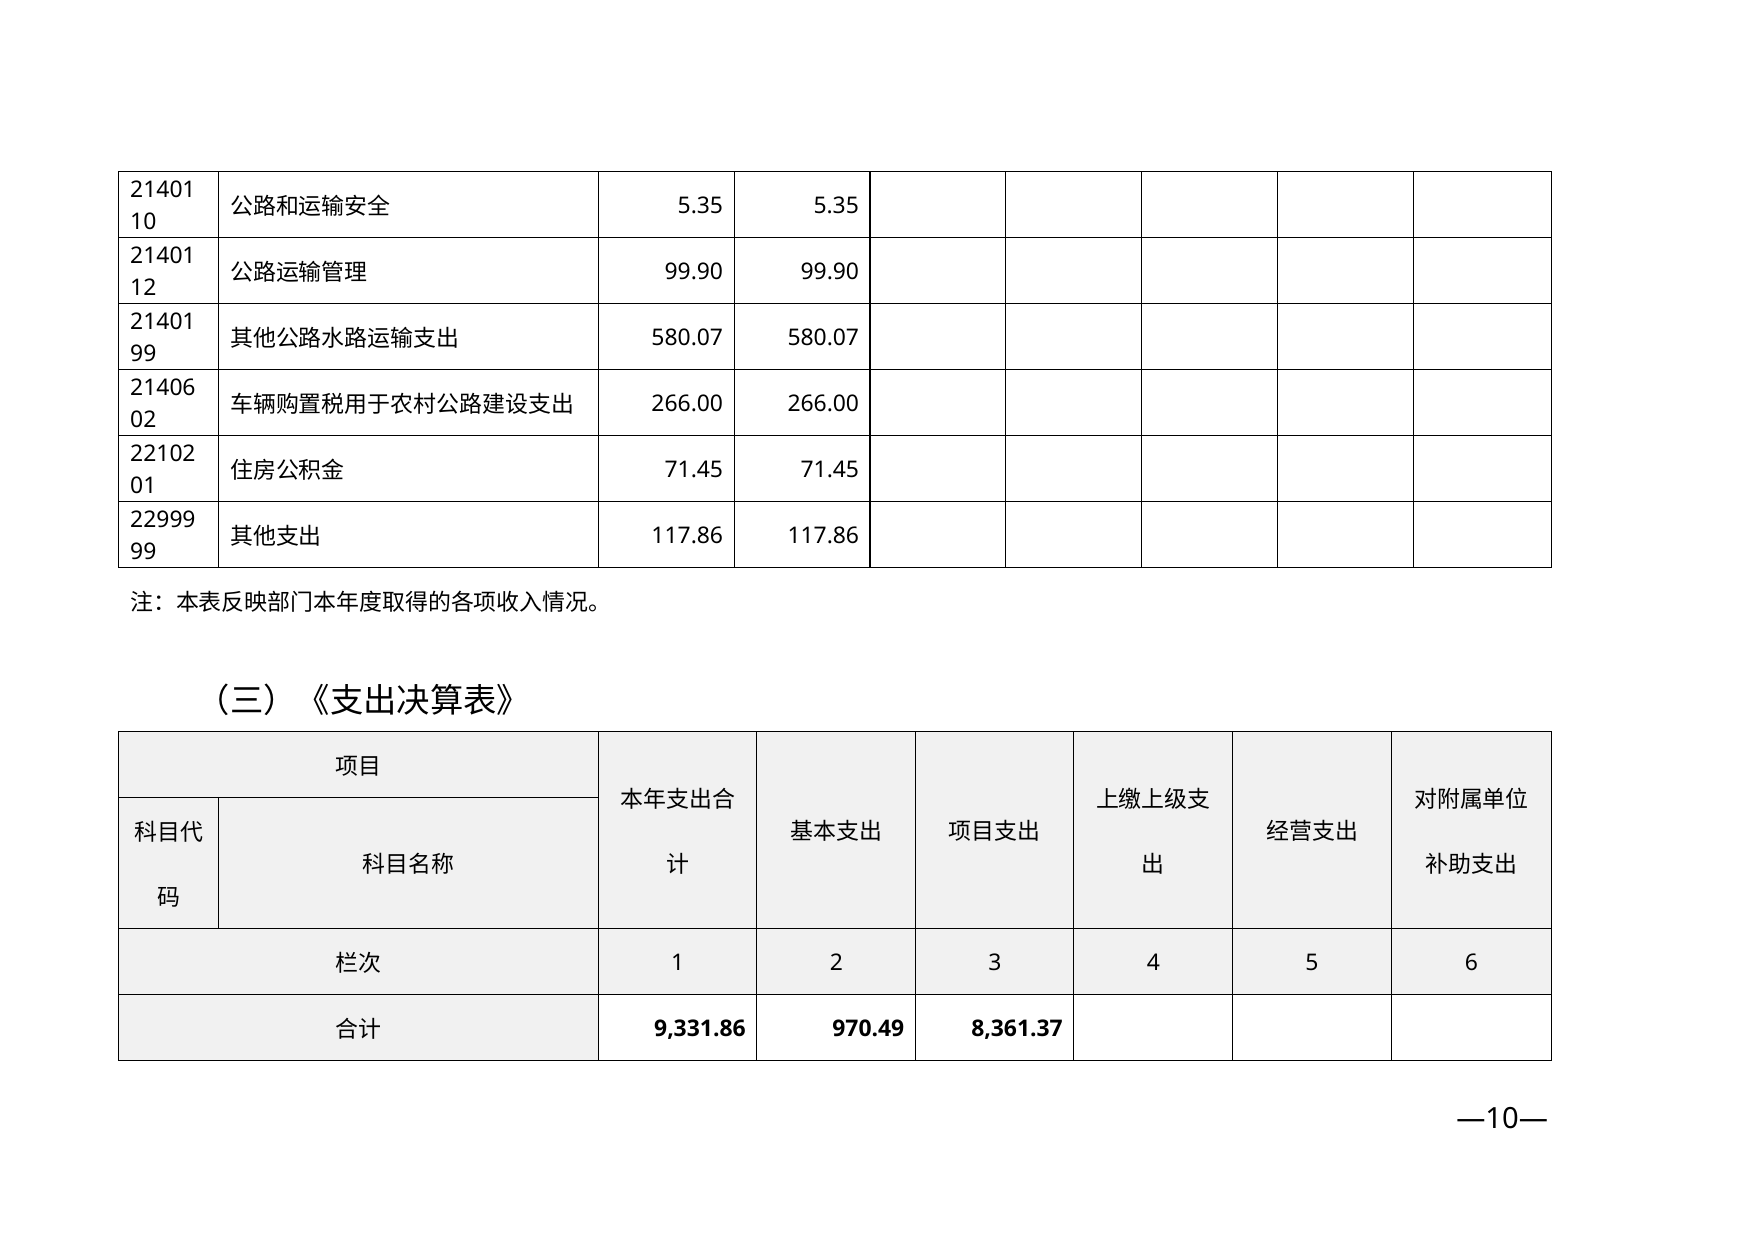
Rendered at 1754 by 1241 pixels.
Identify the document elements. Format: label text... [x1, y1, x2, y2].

table_cell [1142, 502, 1277, 567]
table_cell 71.45 [599, 436, 734, 501]
table_cell 266.00 [599, 370, 734, 435]
table_cell [1142, 172, 1277, 237]
table_cell 合计 [119, 995, 598, 1060]
table_cell 9,331.86 [599, 995, 756, 1060]
table_cell 99.90 [599, 238, 734, 303]
table_cell 其他支出 [219, 502, 598, 567]
table_header 经营支出 [1233, 732, 1391, 928]
table_cell 2 [757, 929, 915, 994]
table_cell 2299999 [119, 502, 218, 567]
table_header 上缴上级支出 [1074, 732, 1232, 928]
table_cell 4 [1074, 929, 1232, 994]
table_cell 2210201 [119, 436, 218, 501]
table_cell 1 [599, 929, 756, 994]
table_cell 2140199 [119, 304, 218, 369]
table_header 项目 [119, 732, 598, 797]
table_cell [1006, 436, 1141, 501]
table_cell [1414, 436, 1551, 501]
table_cell 99.90 [735, 238, 869, 303]
table_cell [1414, 502, 1551, 567]
table_cell [1392, 995, 1551, 1060]
table_header 本年支出合计 [599, 732, 756, 928]
table_cell [871, 436, 1005, 501]
table_header 项目支出 [916, 732, 1073, 928]
table_cell [1278, 172, 1413, 237]
table_cell 117.86 [599, 502, 734, 567]
table_cell 8,361.37 [916, 995, 1073, 1060]
table_cell 580.07 [599, 304, 734, 369]
table_cell 266.00 [735, 370, 869, 435]
table_cell [1006, 370, 1141, 435]
table_cell [871, 172, 1005, 237]
table_cell 其他公路水路运输支出 [219, 304, 598, 369]
table_cell [1414, 304, 1551, 369]
table_cell 栏次 [119, 929, 598, 994]
table_cell [871, 304, 1005, 369]
table_cell [1414, 370, 1551, 435]
table_cell [1278, 502, 1413, 567]
table_cell 71.45 [735, 436, 869, 501]
table_header 基本支出 [757, 732, 915, 928]
table_cell 2140602 [119, 370, 218, 435]
table_cell 2140112 [119, 238, 218, 303]
table_cell [1414, 238, 1551, 303]
table_cell [871, 370, 1005, 435]
table_cell 970.49 [757, 995, 915, 1060]
table_header 对附属单位补助支出 [1392, 732, 1551, 928]
table_cell 注：本表反映部门本年度取得的各项收入情况。 [119, 568, 1551, 633]
table_cell [1142, 436, 1277, 501]
table_cell [1006, 502, 1141, 567]
table_cell [1142, 304, 1277, 369]
table_cell 5 [1233, 929, 1391, 994]
table_cell 2140110 [119, 172, 218, 237]
table_cell [871, 502, 1005, 567]
table_cell 5.35 [735, 172, 869, 237]
table_cell [1414, 172, 1551, 237]
table_cell 科目名称 [219, 798, 598, 928]
table_cell [1142, 238, 1277, 303]
table_cell [1278, 304, 1413, 369]
table_cell [1278, 436, 1413, 501]
table_cell [1006, 238, 1141, 303]
table_cell [1278, 238, 1413, 303]
table_cell [1233, 995, 1391, 1060]
table_cell 科目代码 [119, 798, 218, 928]
table_cell 车辆购置税用于农村公路建设支出 [219, 370, 598, 435]
table_cell [1006, 172, 1141, 237]
table_cell 住房公积金 [219, 436, 598, 501]
table_cell [1142, 370, 1277, 435]
table_cell 3 [916, 929, 1073, 994]
table_cell 117.86 [735, 502, 869, 567]
table_cell 580.07 [735, 304, 869, 369]
table_cell [1074, 995, 1232, 1060]
table_cell 5.35 [599, 172, 734, 237]
table_cell [1006, 304, 1141, 369]
table_cell 公路运输管理 [219, 238, 598, 303]
list 《支出决算表》 [130, 666, 1577, 731]
table_cell 6 [1392, 929, 1551, 994]
table_cell [1278, 370, 1413, 435]
table_cell [871, 238, 1005, 303]
table_cell 公路和运输安全 [219, 172, 598, 237]
